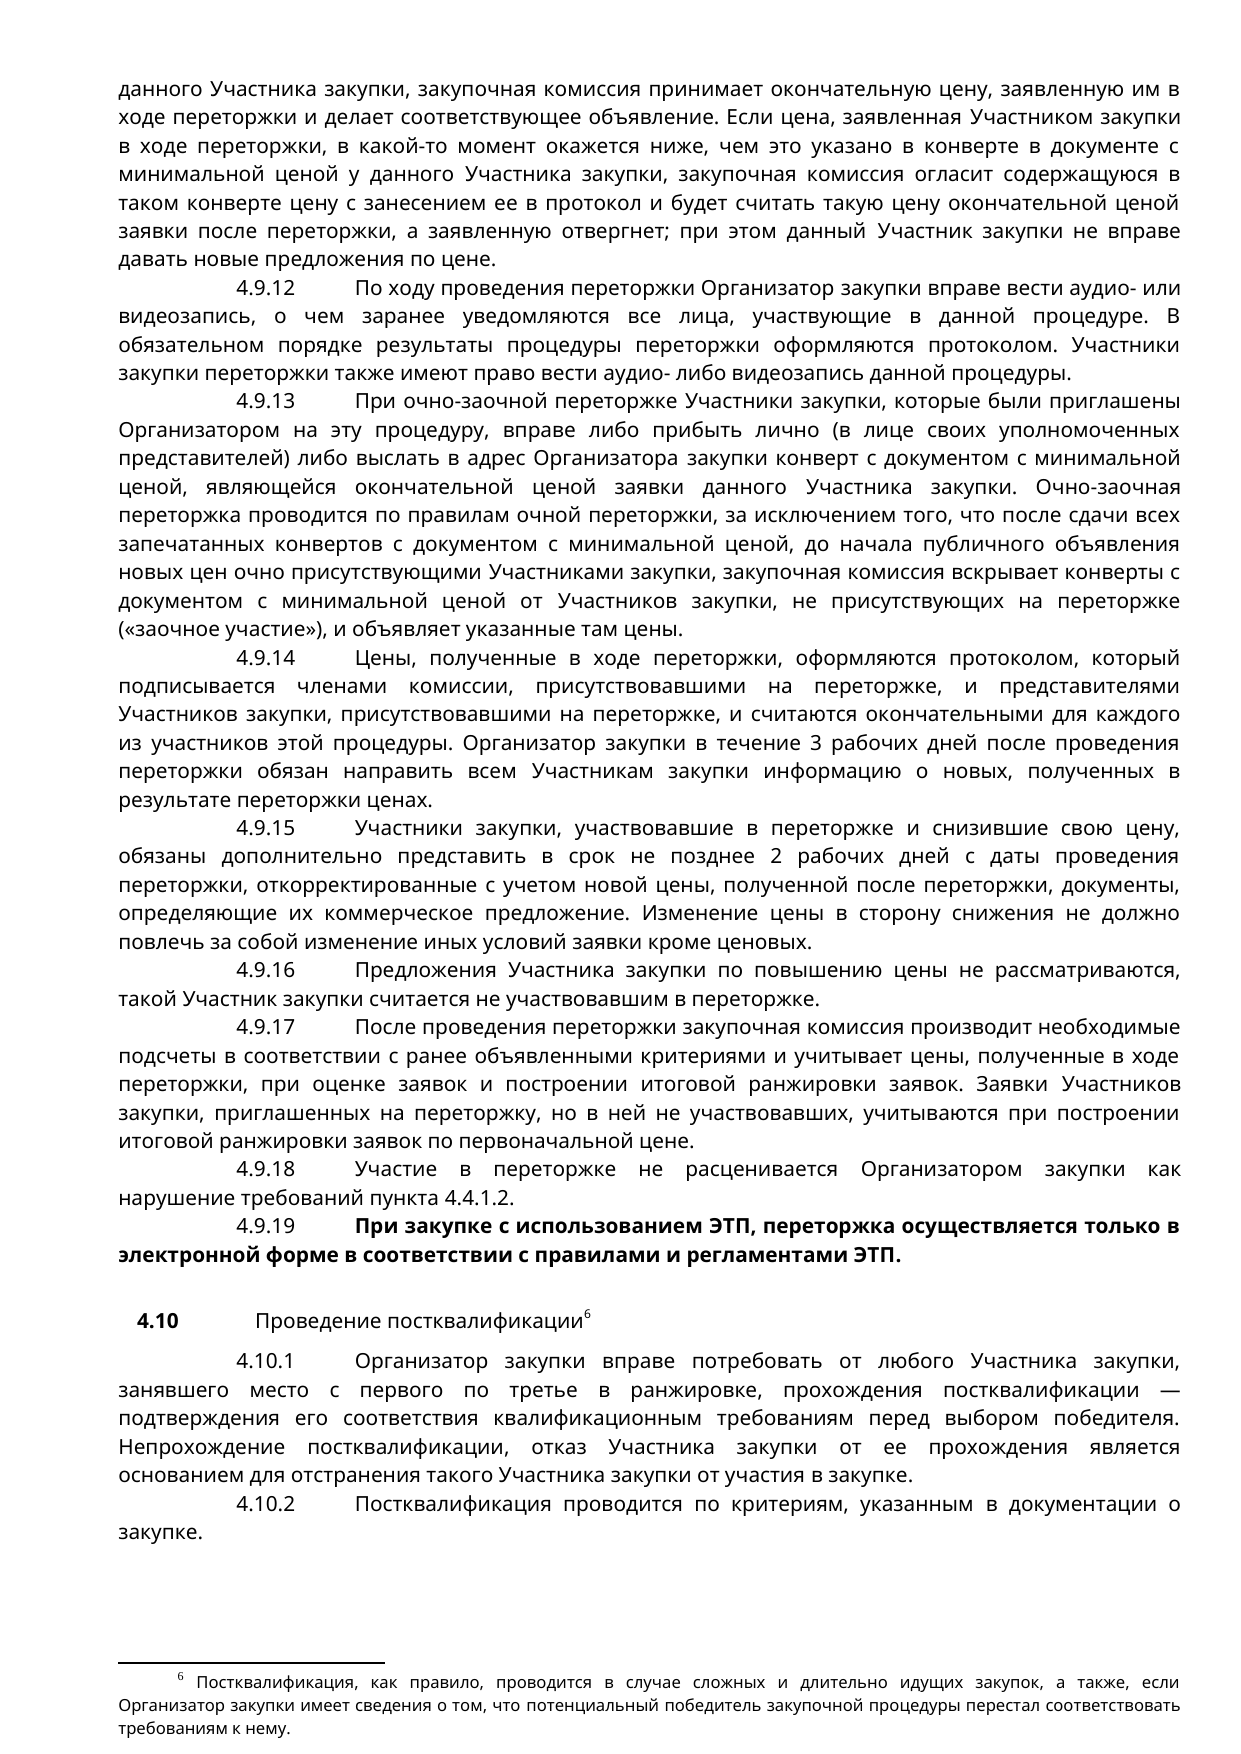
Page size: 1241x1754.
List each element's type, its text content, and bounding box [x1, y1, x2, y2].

list По ходу проведения переторжки Организатор закупки вправе вести аудио- или видеозапись, о чем заранее уведомляются все лица, участвующие в данной процедуре. В обязательном порядке результаты процедуры переторжки оформляются протоколом. Участники закупки переторжки также имеют право вести аудио- либо видеозапись данной процедуры. [118, 273, 1181, 387]
list Организатор закупки вправе потребовать от любого Участника закупки, занявшего место с первого по третье в ранжировке, прохождения постквалификации — подтверждения его соответствия квалификационным требованиям перед выбором победителя. Непрохождение постквалификации, отказ Участника закупки от ее прохождения является основанием для отстранения такого Участника закупки от участия в закупке. [118, 1347, 1181, 1489]
list При закупке с использованием ЭТП, переторжка осуществляется только в электронной форме в соответствии с правилами и регламентами ЭТП. [118, 1211, 1181, 1268]
list Постквалификация проводится по критериям, указанным в документации о закупке. [118, 1489, 1181, 1546]
list Предложения Участника закупки по повышению цены не рассматриваются, такой Участник закупки считается не участвовавшим в переторжке. [118, 955, 1181, 1012]
list После проведения переторжки закупочная комиссия производит необходимые подсчеты в соответствии с ранее объявленными критериями и учитывает цены, полученные в ходе переторжки, при оценке заявок и построении итоговой ранжировки заявок. Заявки Участников закупки, приглашенных на переторжку, но в ней не участвовавших, учитываются при построении итоговой ранжировки заявок по первоначальной цене. [118, 1012, 1181, 1154]
list Участие в переторжке не расценивается Организатором закупки как нарушение требований пункта 4.4.1.2. [118, 1154, 1181, 1211]
list Участники закупки, участвовавшие в переторжке и снизившие свою цену, обязаны дополнительно представить в срок не позднее 2 рабочих дней с даты проведения переторжки, откорректированные с учетом новой цены, полученной после переторжки, документы, определяющие их коммерческое предложение. Изменение цены в сторону снижения не должно повлечь за собой изменение иных условий заявки кроме ценовых. [118, 813, 1181, 955]
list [118, 74, 1181, 273]
list Цены, полученные в ходе переторжки, оформляются протоколом, который подписывается членами комиссии, присутствовавшими на переторжке, и представителями Участников закупки, присутствовавшими на переторжке, и считаются окончательными для каждого из участников этой процедуры. Организатор закупки в течение 3 рабочих дней после проведения переторжки обязан направить всем Участникам закупки информацию о новых, полученных в результате переторжки ценах. [118, 643, 1181, 813]
list При очно-заочной переторжке Участники закупки, которые были приглашены Организатором на эту процедуру, вправе либо прибыть лично (в лице своих уполномоченных представителей) либо выслать в адрес Организатора закупки конверт с документом с минимальной ценой, являющейся окончательной ценой заявки данного Участника закупки. Очно-заочная переторжка проводится по правилам очной переторжки, за исключением того, что после сдачи всех запечатанных конвертов с документом с минимальной ценой, до начала публичного объявления новых цен очно присутствующими Участниками закупки, закупочная комиссия вскрывает конверты с документом с минимальной ценой от Участников закупки, не присутствующих на переторжке («заочное участие»), и объявляет указанные там цены. [118, 387, 1181, 643]
subtitle Проведение постквалификации [137, 1306, 1181, 1334]
